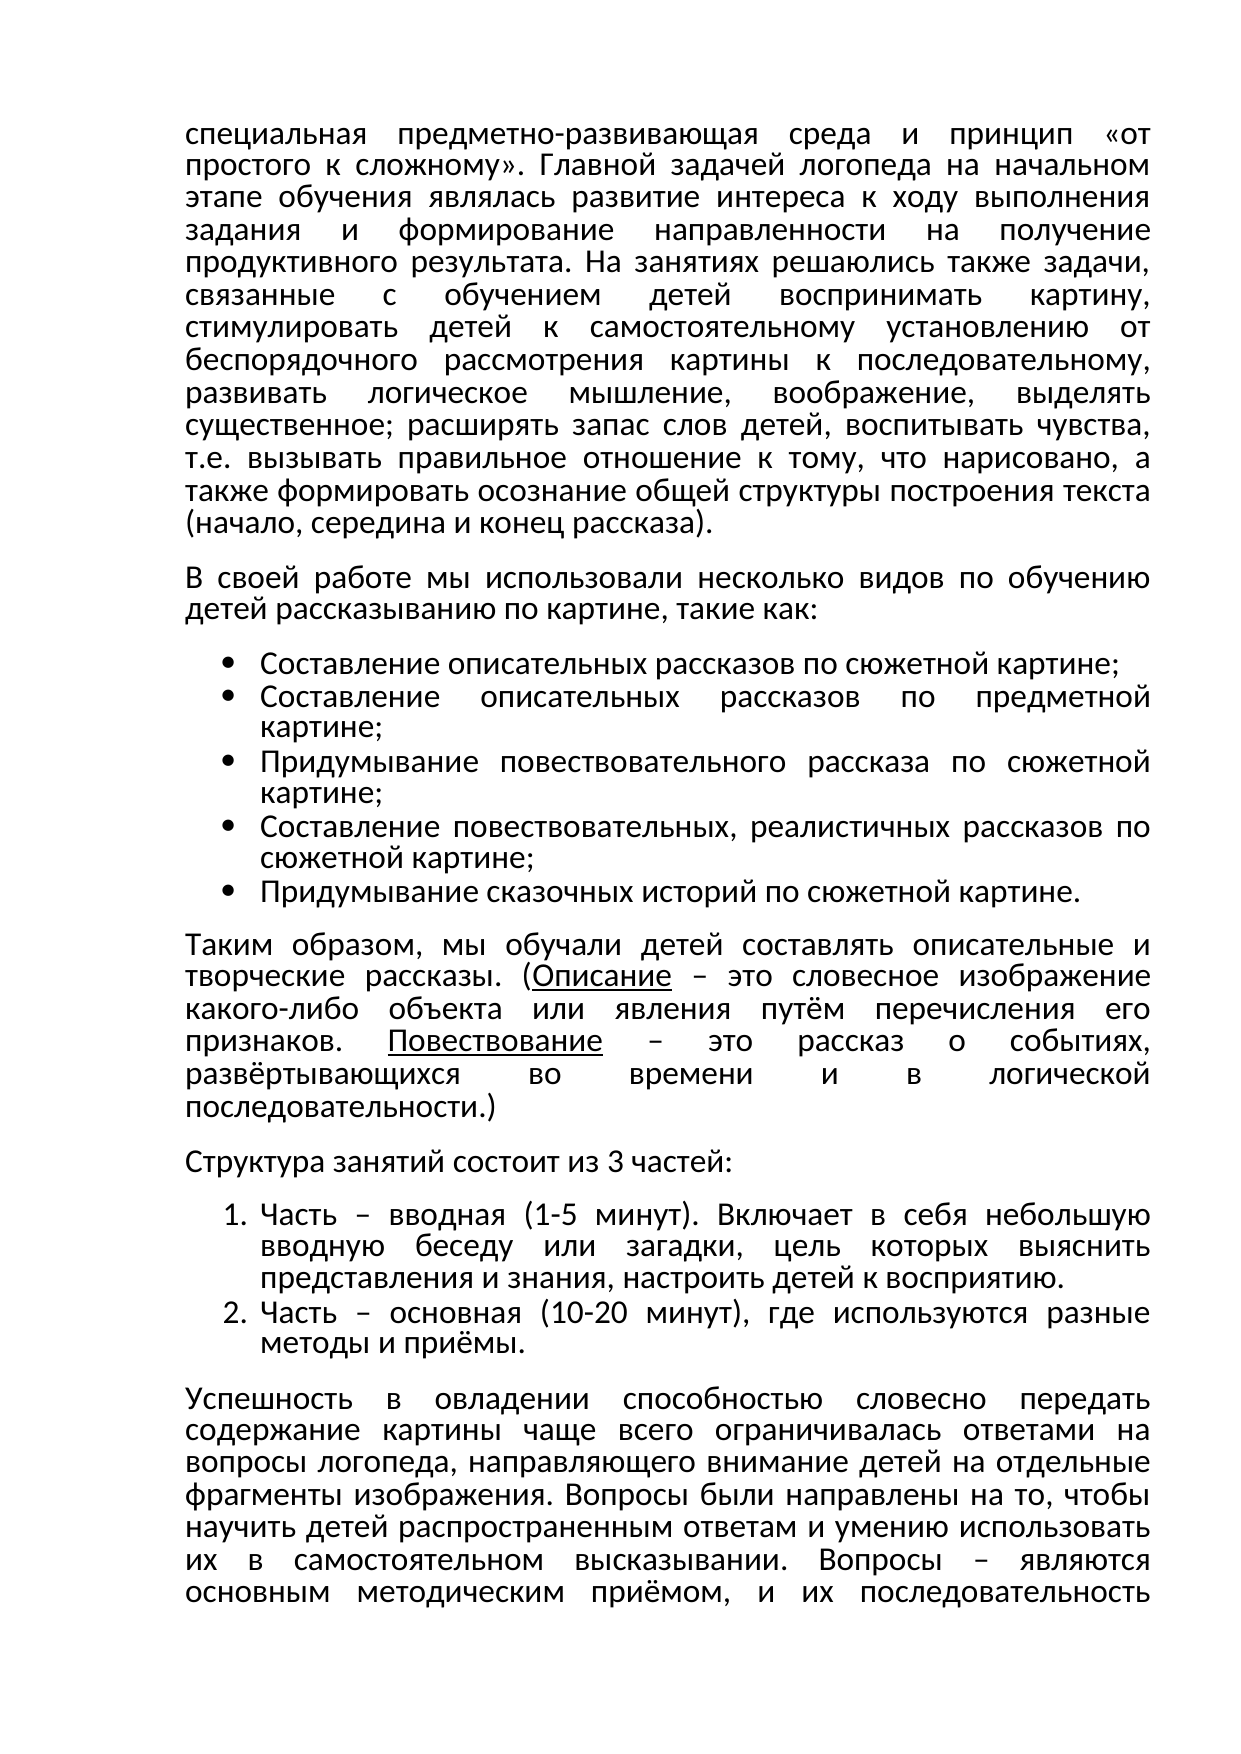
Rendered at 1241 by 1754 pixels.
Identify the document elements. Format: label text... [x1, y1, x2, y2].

list Придумывание сказочных историй по сюжетной картине. [222, 876, 1152, 909]
list Часть – вводная (1-5 минут). Включает в себя небольшую вводную беседу или загадки, цель которых выяснить представления и знания, настроить детей к восприятию. [222, 1199, 1152, 1297]
text В своей работе мы использовали несколько видов по обучению детей рассказыванию по картине, такие как: [185, 563, 1152, 628]
text Таким образом, мы обучали детей составлять описательные и творческие рассказы. (Описание – это словесное изображение какого-либо объекта или явления путём перечисления его признаков. Повествование – это рассказ о событиях, развёртывающихся во времени и в логической последовательности.) [185, 930, 1152, 1125]
list Составление описательных рассказов по предметной картине; [222, 681, 1152, 746]
list Придумывание повествовательного рассказа по сюжетной картине; [222, 746, 1152, 811]
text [185, 1383, 1152, 1611]
list Составление повествовательных, реалистичных рассказов по сюжетной картине; [222, 811, 1152, 876]
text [185, 118, 1152, 542]
text Структура занятий состоит из 3 частей: [185, 1146, 1152, 1179]
list Часть – основная (10-20 минут), где используются разные методы и приёмы. [222, 1297, 1152, 1362]
list Составление описательных рассказов по сюжетной картине; [222, 649, 1152, 681]
